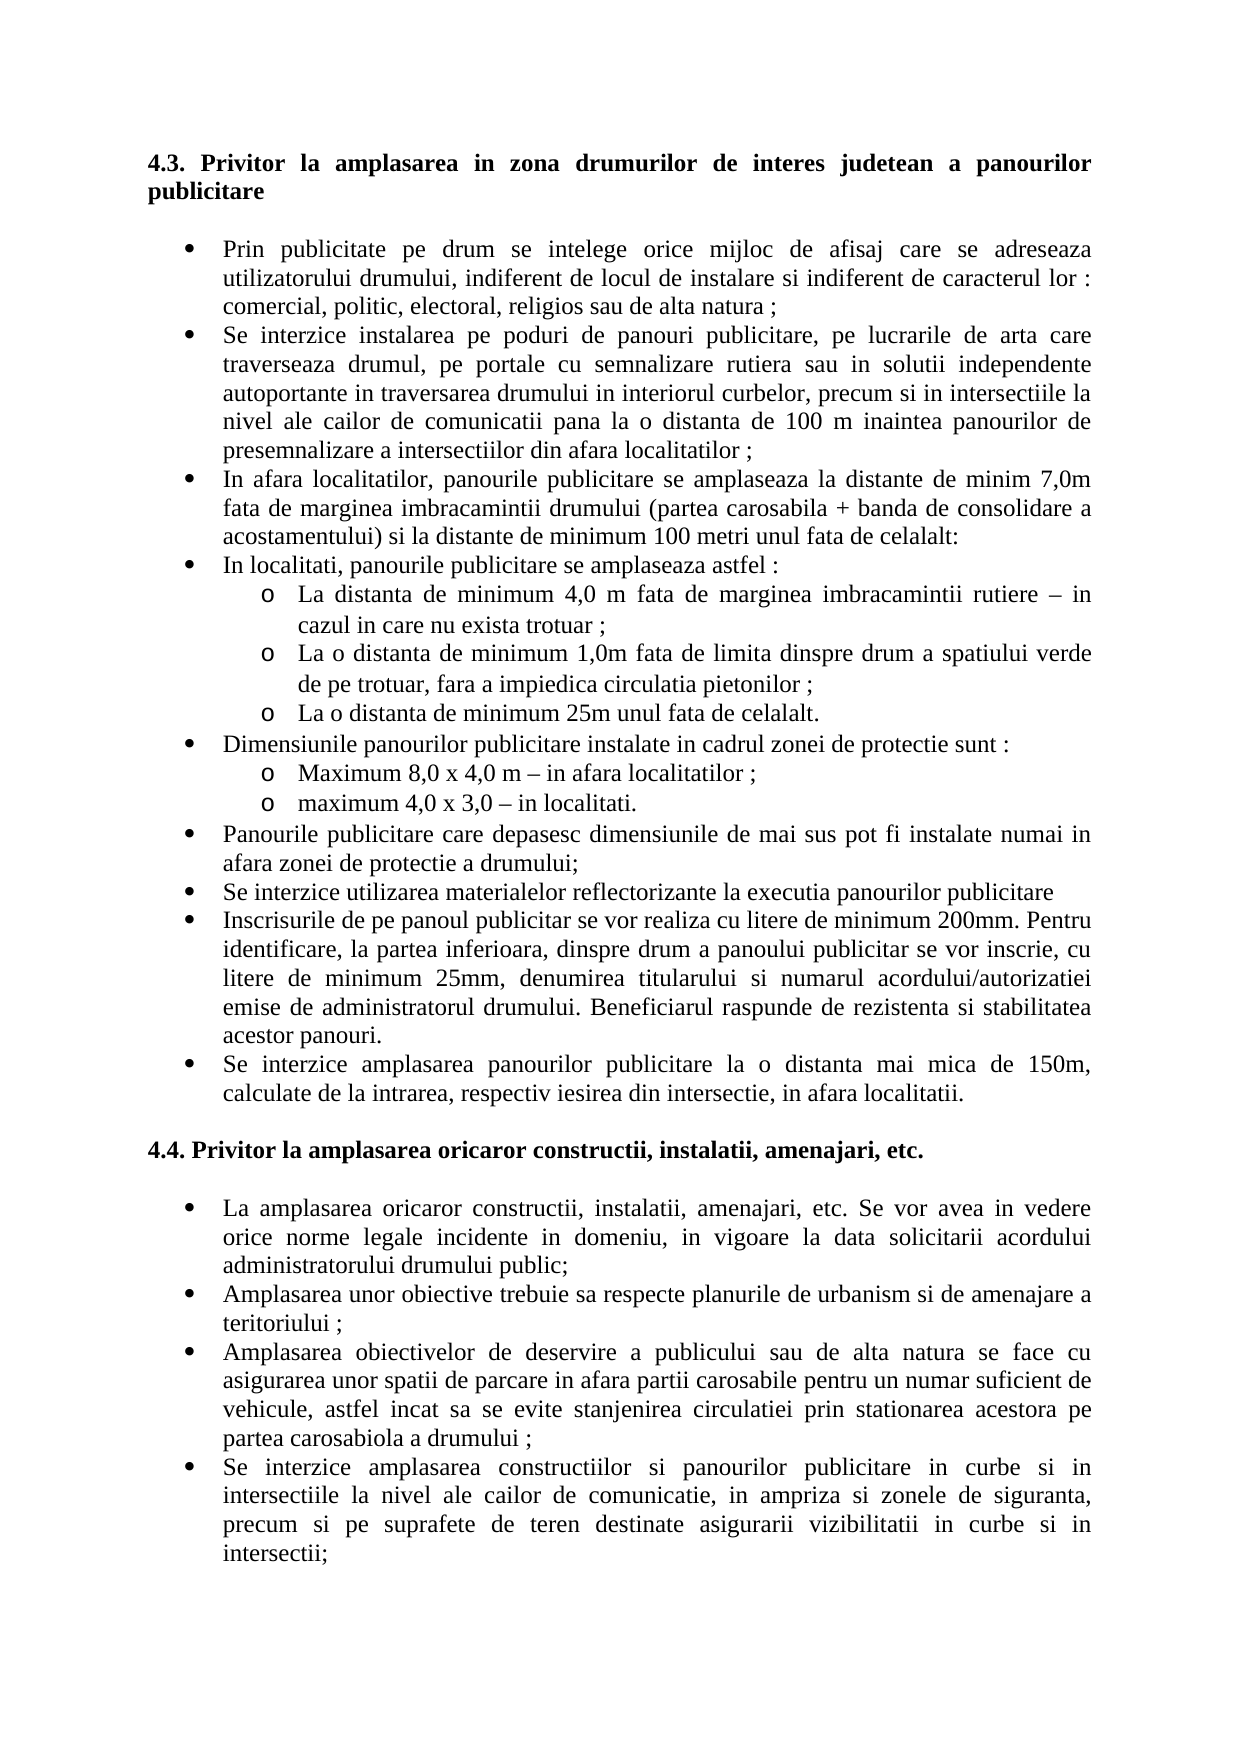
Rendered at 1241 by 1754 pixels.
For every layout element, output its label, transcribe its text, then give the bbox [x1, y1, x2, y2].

list La o distanta de minimum 1,0m fata de limita dinspre drum a spatiului verde de pe trotuar, fara a impiedica circulatia pietonilor ; [260, 638, 1093, 698]
list Se interzice utilizarea materialelor reflectorizante la executia panourilor publicitare [185, 877, 1093, 906]
list Prin publicitate pe drum se intelege orice mijloc de afisaj care se adreseaza utilizatorului drumului, indiferent de locul de instalare si indiferent de caracterul lor : comercial, politic, electoral, religios sau de alta natura ; [185, 234, 1093, 320]
list In localitati, panourile publicitare se amplaseaza astfel : [185, 550, 1093, 579]
list maximum 4,0 x 3,0 – in localitati. [260, 788, 1093, 819]
list La o distanta de minimum 25m unul fata de celalalt. [260, 698, 1093, 729]
text 4.3. Privitor la amplasarea in zona drumurilor de interes judetean a panourilor publicitare [148, 148, 1093, 205]
list Se interzice amplasarea constructiilor si panourilor publicitare in curbe si in intersectiile la nivel ale cailor de comunicatie, in ampriza si zonele de siguranta, precum si pe suprafete de teren destinate asigurarii vizibilitatii in curbe si in intersectii; [185, 1452, 1093, 1567]
list Dimensiunile panourilor publicitare instalate in cadrul zonei de protectie sunt : [185, 729, 1093, 758]
list Inscrisurile de pe panoul publicitar se vor realiza cu litere de minimum 200mm. Pentru identificare, la partea inferioara, dinspre drum a panoului publicitar se vor inscrie, cu litere de minimum 25mm, denumirea titularului si numarul acordului/autorizatiei emise de administratorul drumului. Beneficiarul raspunde de rezistenta si stabilitatea acestor panouri. [185, 906, 1093, 1049]
list Panourile publicitare care depasesc dimensiunile de mai sus pot fi instalate numai in afara zonei de protectie a drumului; [185, 819, 1093, 877]
list La amplasarea oricaror constructii, instalatii, amenajari, etc. Se vor avea in vedere orice norme legale incidente in domeniu, in vigoare la data solicitarii acordului administratorului drumului public; [185, 1193, 1093, 1279]
list Se interzice amplasarea panourilor publicitare la o distanta mai mica de 150m, calculate de la intrarea, respectiv iesirea din intersectie, in afara localitatii. [185, 1049, 1093, 1107]
list In afara localitatilor, panourile publicitare se amplaseaza la distante de minim 7,0m fata de marginea imbracamintii drumului (partea carosabila + banda de consolidare a acostamentului) si la distante de minimum 100 metri unul fata de celalalt: [185, 464, 1093, 550]
list Maximum 8,0 x 4,0 m – in afara localitatilor ; [260, 758, 1093, 788]
list Se interzice instalarea pe poduri de panouri publicitare, pe lucrarile de arta care traverseaza drumul, pe portale cu semnalizare rutiera sau in solutii independente autoportante in traversarea drumului in interiorul curbelor, precum si in intersectiile la nivel ale cailor de comunicatii pana la o distanta de 100 m inaintea panourilor de presemnalizare a intersectiilor din afara localitatilor ; [185, 320, 1093, 464]
text 4.4. Privitor la amplasarea oricaror constructii, instalatii, amenajari, etc. [148, 1136, 1093, 1164]
list Amplasarea obiectivelor de deservire a publicului sau de alta natura se face cu asigurarea unor spatii de parcare in afara partii carosabile pentru un numar suficient de vehicule, astfel incat sa se evite stanjenirea circulatiei prin stationarea acestora pe partea carosabiola a drumului ; [185, 1337, 1093, 1452]
list La distanta de minimum 4,0 m fata de marginea imbracamintii rutiere – in cazul in care nu exista trotuar ; [260, 579, 1093, 638]
list Amplasarea unor obiective trebuie sa respecte planurile de urbanism si de amenajare a teritoriului ; [185, 1279, 1093, 1337]
